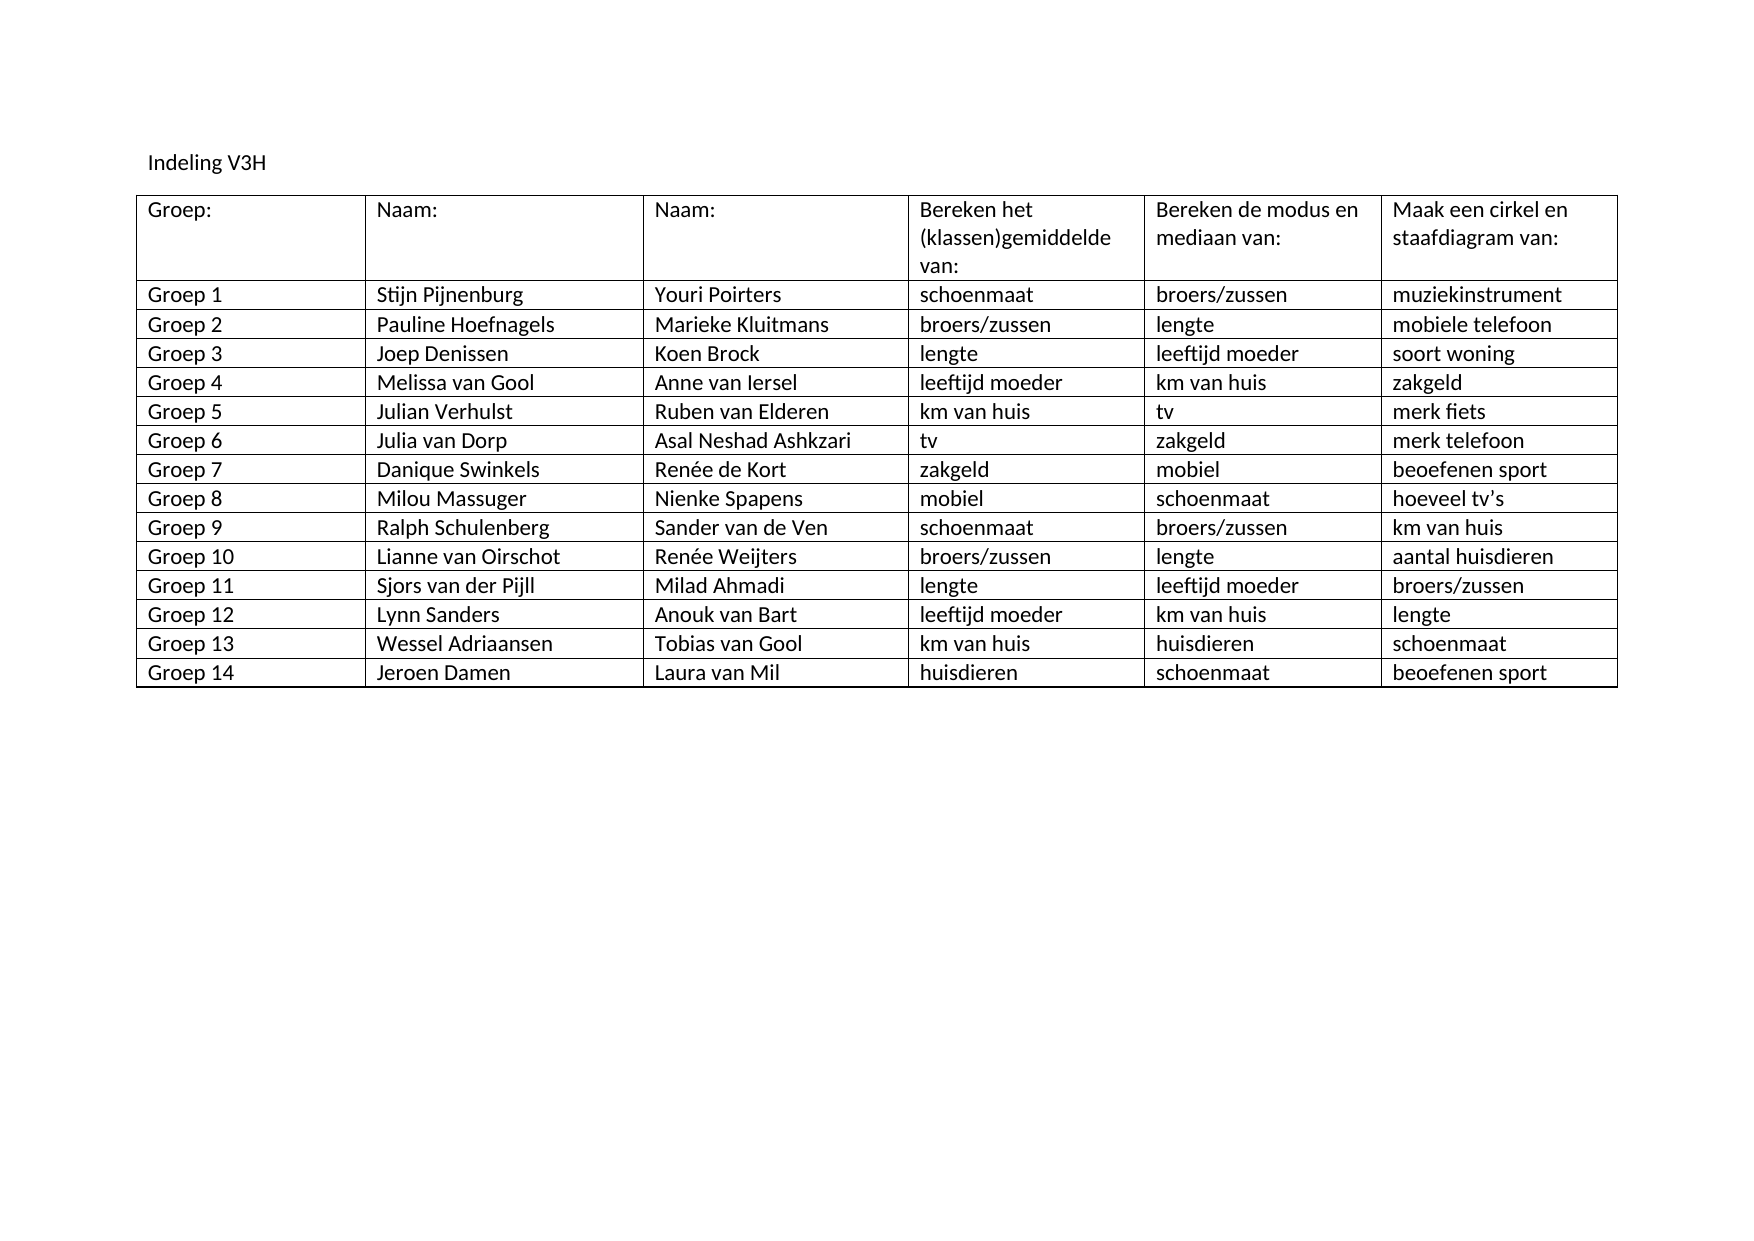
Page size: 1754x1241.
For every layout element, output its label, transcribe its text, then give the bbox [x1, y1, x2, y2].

table_cell km van huis [1145, 600, 1381, 628]
table_cell hoeveel tv’s [1382, 484, 1617, 512]
table_cell mobiele telefoon [1382, 310, 1617, 338]
table_cell Anne van Iersel [644, 368, 908, 396]
table_header Bereken de modus en mediaan van: [1145, 196, 1381, 279]
table_cell Groep 8 [137, 484, 365, 512]
table_cell lengte [909, 339, 1144, 367]
table_cell Groep 10 [137, 542, 365, 570]
table_cell zakgeld [1382, 368, 1617, 396]
table_cell Melissa van Gool [366, 368, 643, 396]
table_cell Sjors van der Pijll [366, 571, 643, 599]
table_cell leeftijd moeder [1145, 339, 1381, 367]
table_cell lengte [1145, 542, 1381, 570]
table_cell Marieke Kluitmans [644, 310, 908, 338]
table_cell Nienke Spapens [644, 484, 908, 512]
table_cell broers/zussen [909, 310, 1144, 338]
table_cell muziekinstrument [1382, 281, 1617, 309]
table_cell km van huis [909, 629, 1144, 657]
table_cell Wessel Adriaansen [366, 629, 643, 657]
table_cell Groep 2 [137, 310, 365, 338]
table_cell leeftijd moeder [1145, 571, 1381, 599]
table_cell zakgeld [909, 455, 1144, 483]
table_cell tv [909, 426, 1144, 454]
table_cell Groep 14 [137, 659, 365, 686]
table_cell Milou Massuger [366, 484, 643, 512]
table_cell huisdieren [909, 659, 1144, 686]
table_cell Julian Verhulst [366, 397, 643, 425]
table_cell Sander van de Ven [644, 513, 908, 541]
table_cell Groep 1 [137, 281, 365, 309]
table_cell merk fiets [1382, 397, 1617, 425]
table_cell schoenmaat [1145, 659, 1381, 686]
table_cell km van huis [1382, 513, 1617, 541]
table_header Naam: [366, 196, 643, 279]
table_cell schoenmaat [909, 513, 1144, 541]
table_cell Groep 12 [137, 600, 365, 628]
table_cell Jeroen Damen [366, 659, 643, 686]
table_cell Julia van Dorp [366, 426, 643, 454]
table_cell Pauline Hoefnagels [366, 310, 643, 338]
table_cell lengte [1145, 310, 1381, 338]
table_cell broers/zussen [1145, 513, 1381, 541]
table_cell Groep 9 [137, 513, 365, 541]
table_cell Danique Swinkels [366, 455, 643, 483]
table_cell Lianne van Oirschot [366, 542, 643, 570]
table_cell zakgeld [1145, 426, 1381, 454]
table_cell Ralph Schulenberg [366, 513, 643, 541]
table_cell km van huis [1145, 368, 1381, 396]
table_cell tv [1145, 397, 1381, 425]
table_header Naam: [644, 196, 908, 279]
table_cell lengte [909, 571, 1144, 599]
table_cell Groep 7 [137, 455, 365, 483]
table_cell Joep Denissen [366, 339, 643, 367]
table_cell Renée Weijters [644, 542, 908, 570]
table_cell Youri Poirters [644, 281, 908, 309]
table_cell soort woning [1382, 339, 1617, 367]
table_cell Koen Brock [644, 339, 908, 367]
table_header Groep: [137, 196, 365, 279]
table_cell Anouk van Bart [644, 600, 908, 628]
table_cell Tobias van Gool [644, 629, 908, 657]
table_cell Groep 3 [137, 339, 365, 367]
table_cell km van huis [909, 397, 1144, 425]
table_cell leeftijd moeder [909, 600, 1144, 628]
table_cell Groep 13 [137, 629, 365, 657]
table_cell Stijn Pijnenburg [366, 281, 643, 309]
table_cell Ruben van Elderen [644, 397, 908, 425]
table_cell broers/zussen [1382, 571, 1617, 599]
table_cell Groep 4 [137, 368, 365, 396]
table_cell Groep 11 [137, 571, 365, 599]
table_cell leeftijd moeder [909, 368, 1144, 396]
table_cell merk telefoon [1382, 426, 1617, 454]
table_cell schoenmaat [1382, 629, 1617, 657]
table_cell beoefenen sport [1382, 659, 1617, 686]
table_cell Laura van Mil [644, 659, 908, 686]
table_cell broers/zussen [909, 542, 1144, 570]
table_cell huisdieren [1145, 629, 1381, 657]
table_cell schoenmaat [1145, 484, 1381, 512]
table_cell lengte [1382, 600, 1617, 628]
table_cell Renée de Kort [644, 455, 908, 483]
table_cell schoenmaat [909, 281, 1144, 309]
text Indeling V3H [148, 148, 1606, 176]
table_header Maak een cirkel en staafdiagram van: [1382, 196, 1617, 279]
table_header Bereken het (klassen)gemiddelde van: [909, 196, 1144, 279]
table_cell aantal huisdieren [1382, 542, 1617, 570]
table_cell beoefenen sport [1382, 455, 1617, 483]
table_cell Groep 5 [137, 397, 365, 425]
table_cell Groep 6 [137, 426, 365, 454]
table_cell Milad Ahmadi [644, 571, 908, 599]
table_cell Lynn Sanders [366, 600, 643, 628]
table_cell mobiel [1145, 455, 1381, 483]
table_cell Asal Neshad Ashkzari [644, 426, 908, 454]
table_cell mobiel [909, 484, 1144, 512]
table_cell broers/zussen [1145, 281, 1381, 309]
